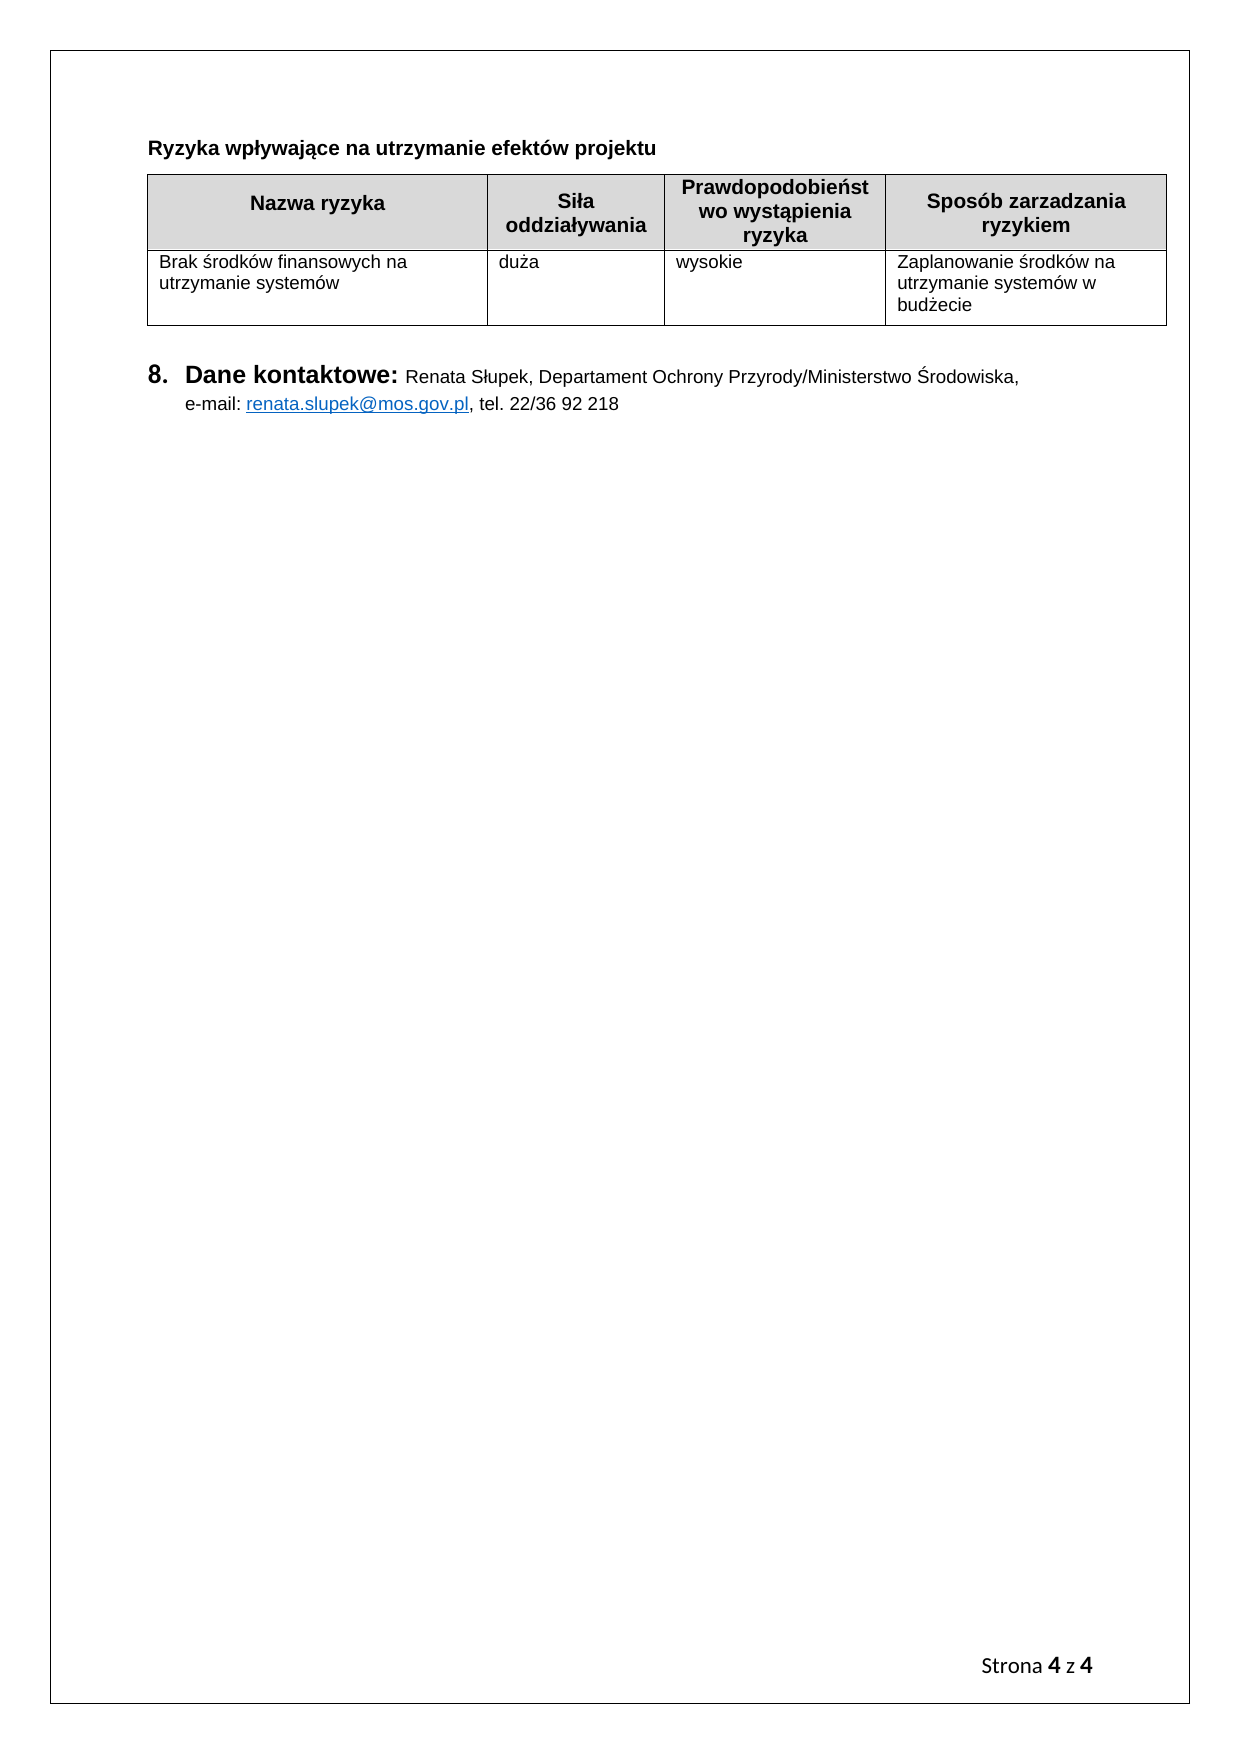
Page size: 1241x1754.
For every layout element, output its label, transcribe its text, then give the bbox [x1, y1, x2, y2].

table_header Prawdopodobieństwo wystąpienia ryzyka [665, 175, 885, 249]
table_cell duża [488, 251, 664, 325]
text Ryzyka wpływające na utrzymanie efektów projektu [148, 136, 1093, 160]
table_header Siła oddziaływania [488, 175, 664, 249]
list Dane kontaktowe: Renata Słupek, Departament Ochrony Przyrody/Ministerstwo Środowiska, [148, 357, 1093, 390]
table_cell wysokie [665, 251, 885, 325]
list e-mail: renata.slupek@mos.gov.pl, tel. 22/36 92 218 [185, 393, 1093, 414]
table_header Nazwa ryzyka [148, 175, 487, 249]
table_cell Zaplanowanie środków na utrzymanie systemów w budżecie [886, 251, 1166, 325]
table_header Sposób zarzadzania ryzykiem [886, 175, 1166, 249]
table_cell Brak środków finansowych na utrzymanie systemów [148, 251, 487, 325]
